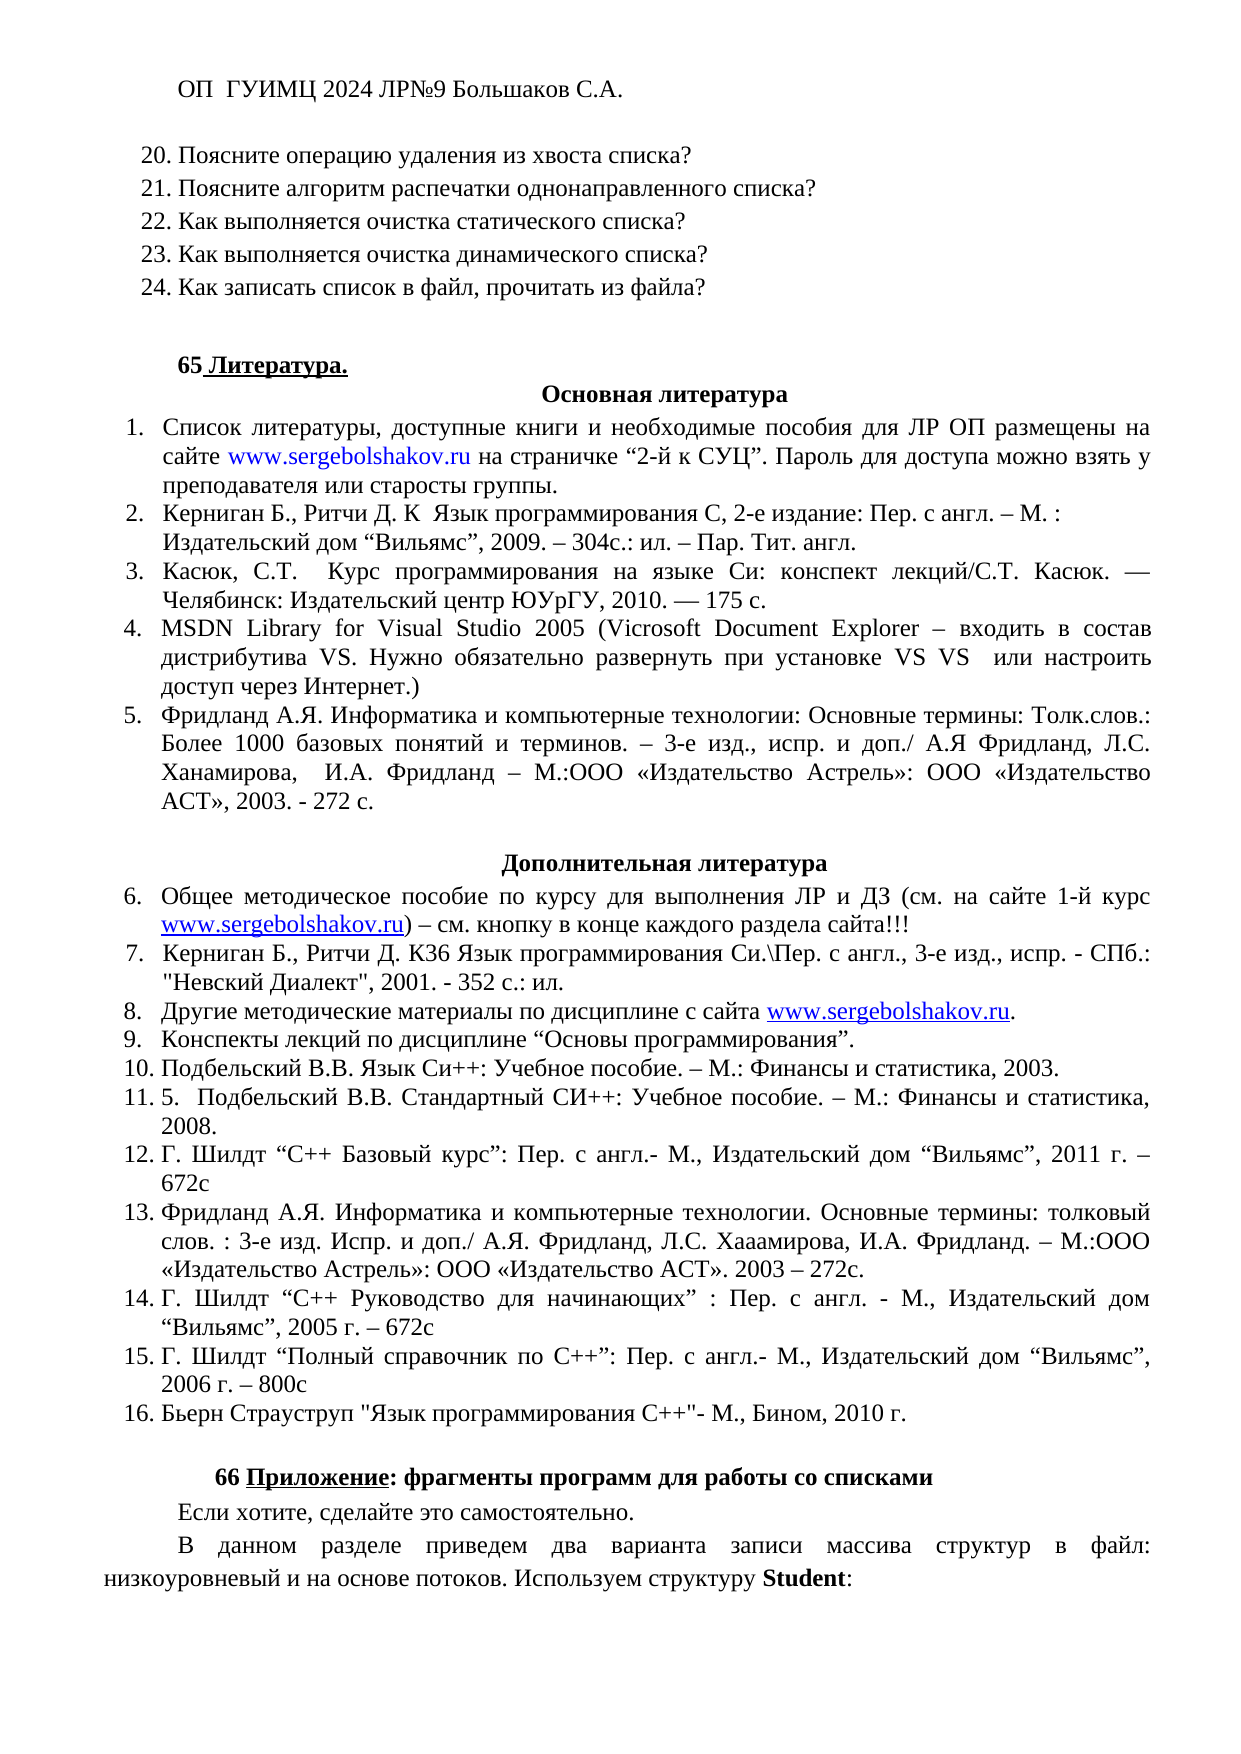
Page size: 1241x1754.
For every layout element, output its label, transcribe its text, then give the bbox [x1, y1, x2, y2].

text В данном разделе приведем два варианта записи массива структур в файл: низкоуровневый и на основе потоков. Используем структуру Student: [103, 1530, 1152, 1592]
list Фридланд А.Я. Информатика и компьютерные технологии. Основные термины: толковый слов. : 3-е изд. Испр. и доп./ А.Я. Фридланд, Л.С. Хааамирова, И.А. Фридланд. – М.:ООО «Издательство Астрель»: ООО «Издательство АСТ». 2003 – 272с. [123, 1197, 1152, 1283]
list Конспекты лекций по дисциплине “Основы программирования”. [123, 1024, 1152, 1053]
list Бьерн Страуструп "Язык программирования С++"- М., Бином, 2010 г. [123, 1398, 1152, 1427]
text Дополнительная литература [103, 848, 1152, 876]
list Г. Шилдт “Полный справочник по С++”: Пер. с англ.- М., Издательский дом “Вильямс”, 2006 г. – 800с [123, 1341, 1152, 1398]
text Если хотите, сделайте это самостоятельно. [103, 1497, 1152, 1526]
subtitle Приложение: фрагменты программ для работы со списками [141, 1462, 1152, 1491]
text Основная литература [103, 379, 1152, 408]
list Поясните алгоритм распечатки однонаправленного списка? [141, 173, 1152, 202]
list MSDN Library for Visual Studio 2005 (Vicrosoft Document Explorer – входить в состав дистрибутива VS. Нужно обязательно развернуть при установке VS VS или настроить доступ через Интернет.) [123, 613, 1152, 700]
list Г. Шилдт “С++ Руководство для начинающих” : Пер. с англ. - М., Издательский дом “Вильямс”, 2005 г. – 672с [123, 1283, 1152, 1341]
list Другие методические материалы по дисциплине с сайта www.sergebolshakov.ru. [123, 996, 1152, 1024]
list Как выполняется очистка динамического списка? [141, 239, 1152, 268]
list Фридланд А.Я. Информатика и компьютерные технологии: Основные термины: Толк.слов.: Более 1000 базовых понятий и терминов. – 3-е изд., испр. и доп./ А.Я Фридланд, Л.С. Ханамирова, И.А. Фридланд – М.:ООО «Издательство Астрель»: ООО «Издательство АСТ», 2003. - 272 с. [123, 700, 1152, 815]
subtitle Литература. [103, 350, 1152, 379]
list Список литературы, доступные книги и необходимые пособия для ЛР ОП размещены на сайте www.sergebolshakov.ru на страничке “2-й к СУЦ”. Пароль для доступа можно взять у преподавателя или старосты группы. [125, 412, 1152, 498]
list Керниган Б., Ритчи Д. К Язык программирования С, 2-е издание: Пер. с англ. – М. : Издательский дом “Вильямс”, 2009. – 304с.: ил. – Пар. Тит. англ. [125, 498, 1152, 556]
list Касюк, С.Т. Курс программирования на языке Си: конспект лекций/С.Т. Касюк. — Челябинск: Издательский центр ЮУрГУ, 2010. — 175 с. [125, 556, 1152, 613]
list 5. Подбельский В.В. Стандартный СИ++: Учебное пособие. – М.: Финансы и статистика, 2008. [123, 1082, 1152, 1139]
list Как записать список в файл, прочитать из файла? [141, 272, 1152, 301]
list Общее методическое пособие по курсу для выполнения ЛР и ДЗ (см. на сайте 1-й курс www.sergebolshakov.ru) – см. кнопку в конце каждого раздела сайта!!! [123, 881, 1152, 938]
list Поясните операцию удаления из хвоста списка? [141, 140, 1152, 168]
list Г. Шилдт “С++ Базовый курс”: Пер. с англ.- М., Издательский дом “Вильямс”, 2011 г. – 672с [123, 1139, 1152, 1197]
list Керниган Б., Ритчи Д. К36 Язык программирования Си.\Пер. с англ., 3-е изд., испр. - СПб.: "Невский Диалект", 2001. - 352 с.: ил. [125, 938, 1152, 996]
list Как выполняется очистка статического списка? [141, 206, 1152, 234]
list Подбельский В.В. Язык Си++: Учебное пособие. – М.: Финансы и статистика, 2003. [123, 1053, 1152, 1082]
